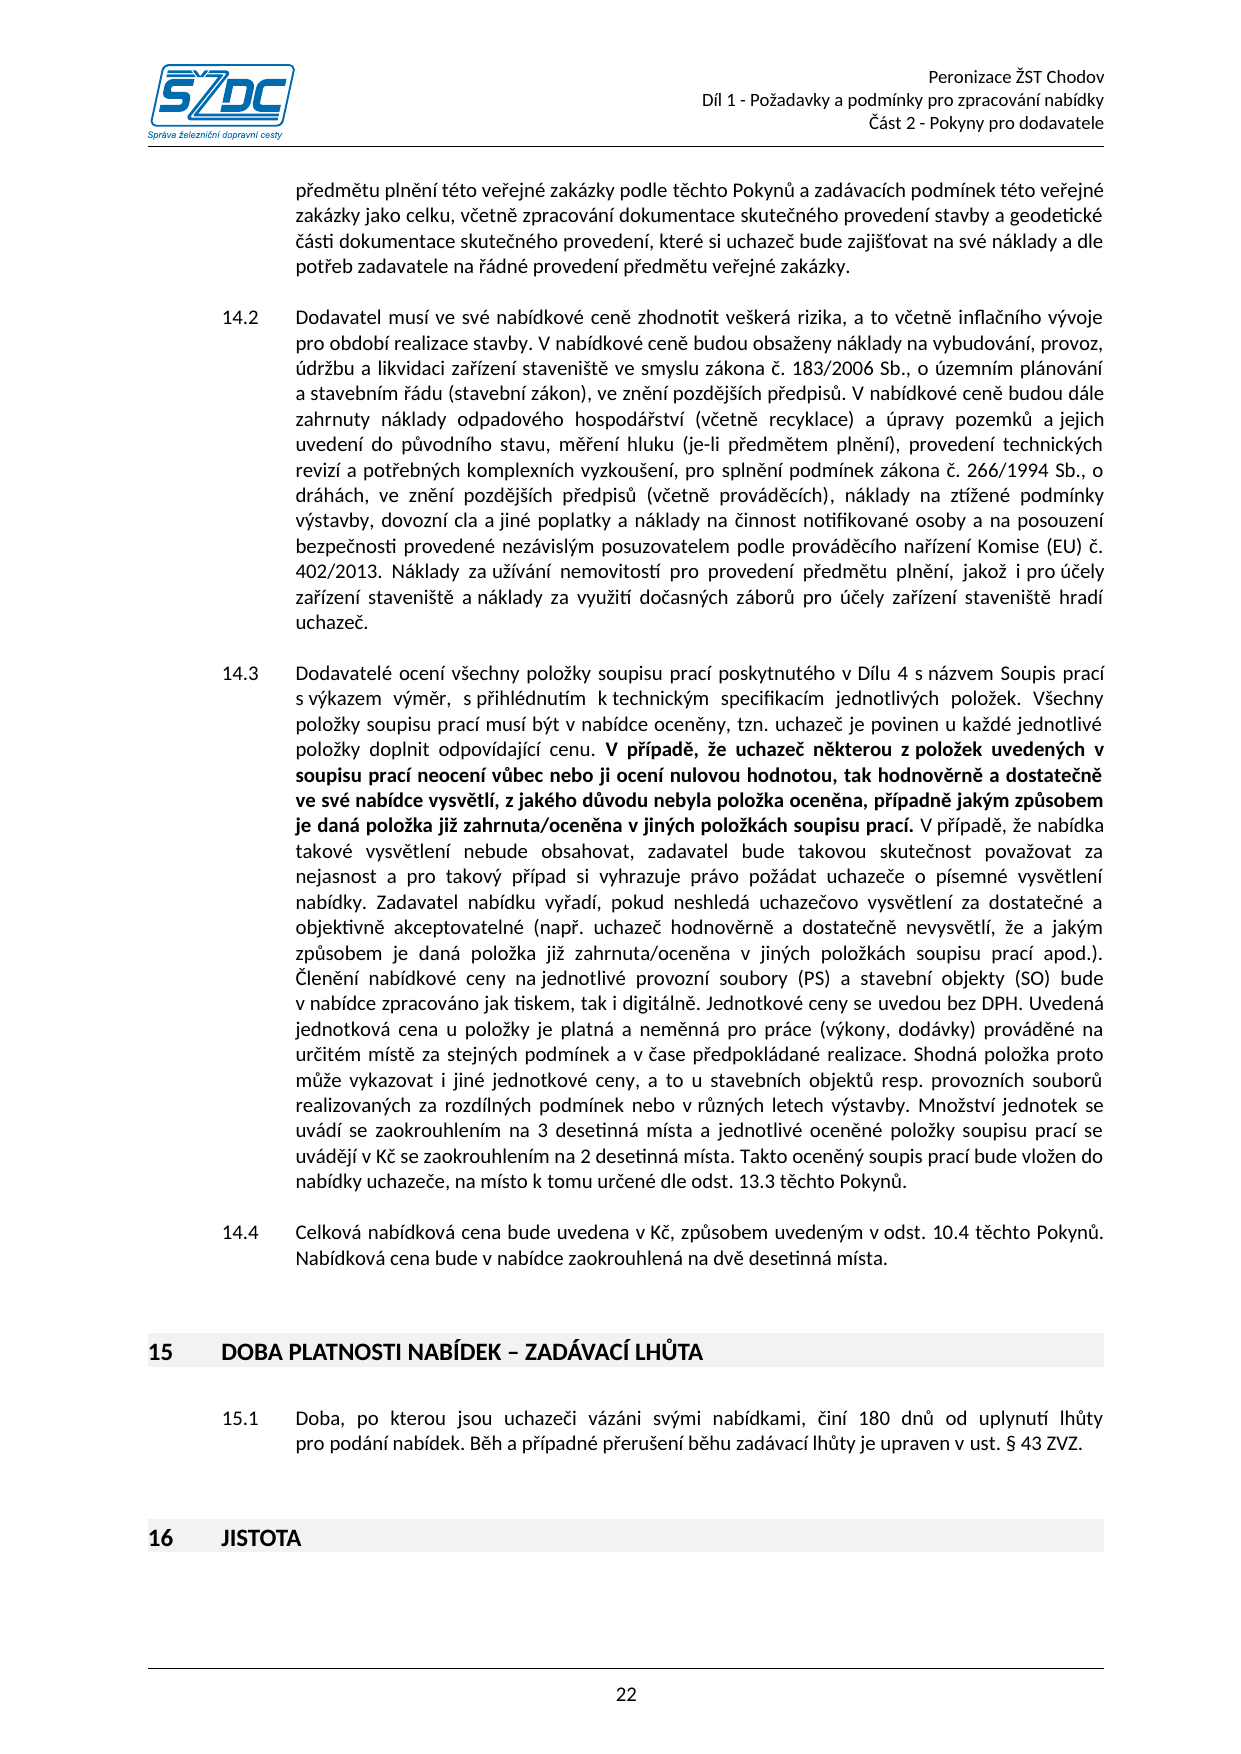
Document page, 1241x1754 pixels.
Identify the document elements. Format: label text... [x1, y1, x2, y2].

subtitle DOBA PLATNOSTI NABÍDEK – ZADÁVACÍ LHŮTA [148, 1333, 1104, 1367]
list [222, 177, 1104, 279]
list Dodavatelé ocení všechny položky soupisu prací poskytnutého v Dílu 4 s názvem Soupis prací s výkazem výměr, s přihlédnutím k technickým specifikacím jednotlivých položek. Všechny položky soupisu prací musí být v nabídce oceněny, tzn. uchazeč je povinen u každé jednotlivé položky doplnit odpovídající cenu. V případě, že uchazeč některou z položek uvedených v soupisu prací neocení vůbec nebo ji ocení nulovou hodnotou, tak hodnověrně a dostatečně ve své nabídce vysvětlí, z jakého důvodu nebyla položka oceněna, případně jakým způsobem je daná položka již zahrnuta/oceněna v jiných položkách soupisu prací. V případě, že nabídka takové vysvětlení nebude obsahovat, zadavatel bude takovou skutečnost považovat za nejasnost a pro takový případ si vyhrazuje právo požádat uchazeče o písemné vysvětlení nabídky. Zadavatel nabídku vyřadí, pokud neshledá uchazečovo vysvětlení za dostatečné a objektivně akceptovatelné (např. uchazeč hodnověrně a dostatečně nevysvětlí, že a jakým způsobem je daná položka již zahrnuta/oceněna v jiných položkách soupisu prací apod.). Členění nabídkové ceny na jednotlivé provozní soubory (PS) a stavební objekty (SO) bude v nabídce zpracováno jak tiskem, tak i digitálně. Jednotkové ceny se uvedou bez DPH. Uvedená jednotková cena u položky je platná a neměnná pro práce (výkony, dodávky) prováděné na určitém místě za stejných podmínek a v čase předpokládané realizace. Shodná položka proto může vykazovat i jiné jednotkové ceny, a to u stavebních objektů resp. provozních souborů realizovaných za rozdílných podmínek nebo v různých letech výstavby. Množství jednotek se uvádí se zaokrouhlením na 3 desetinná místa a jednotlivé oceněné položky soupisu prací se uvádějí v Kč se zaokrouhlením na 2 desetinná místa. Takto oceněný soupis prací bude vložen do nabídky uchazeče, na místo k tomu určené dle odst. 13.3 těchto Pokynů. [222, 660, 1104, 1194]
list Dodavatel musí ve své nabídkové ceně zhodnotit veškerá rizika, a to včetně inflačního vývoje pro období realizace stavby. V nabídkové ceně budou obsaženy náklady na vybudování, provoz, údržbu a likvidaci zařízení staveniště ve smyslu zákona č. 183/2006 Sb., o územním plánování a stavebním řádu (stavební zákon), ve znění pozdějších předpisů. V nabídkové ceně budou dále zahrnuty náklady odpadového hospodářství (včetně recyklace) a úpravy pozemků a jejich uvedení do původního stavu, měření hluku (je-li předmětem plnění), provedení technických revizí a potřebných komplexních vyzkoušení, pro splnění podmínek zákona č. 266/1994 Sb., o dráhách, ve znění pozdějších předpisů (včetně prováděcích), náklady na ztížené podmínky výstavby, dovozní cla a jiné poplatky a náklady na činnost notifikované osoby a na posouzení bezpečnosti provedené nezávislým posuzovatelem podle prováděcího nařízení Komise (EU) č. 402/2013. Náklady za užívání nemovitostí pro provedení předmětu plnění, jakož i pro účely zařízení staveniště a náklady za využití dočasných záborů pro účely zařízení staveniště hradí uchazeč. [222, 304, 1104, 635]
subtitle JISTOTA [148, 1519, 1104, 1552]
list Celková nabídková cena bude uvedena v Kč, způsobem uvedeným v odst. 10.4 těchto Pokynů. Nabídková cena bude v nabídce zaokrouhlená na dvě desetinná místa. [222, 1219, 1104, 1270]
list Doba, po kterou jsou uchazeči vázáni svými nabídkami, činí 180 dnů od uplynutí lhůty pro podání nabídek. Běh a případné přerušení běhu zadávací lhůty je upraven v ust. § 43 ZVZ. [222, 1405, 1104, 1456]
